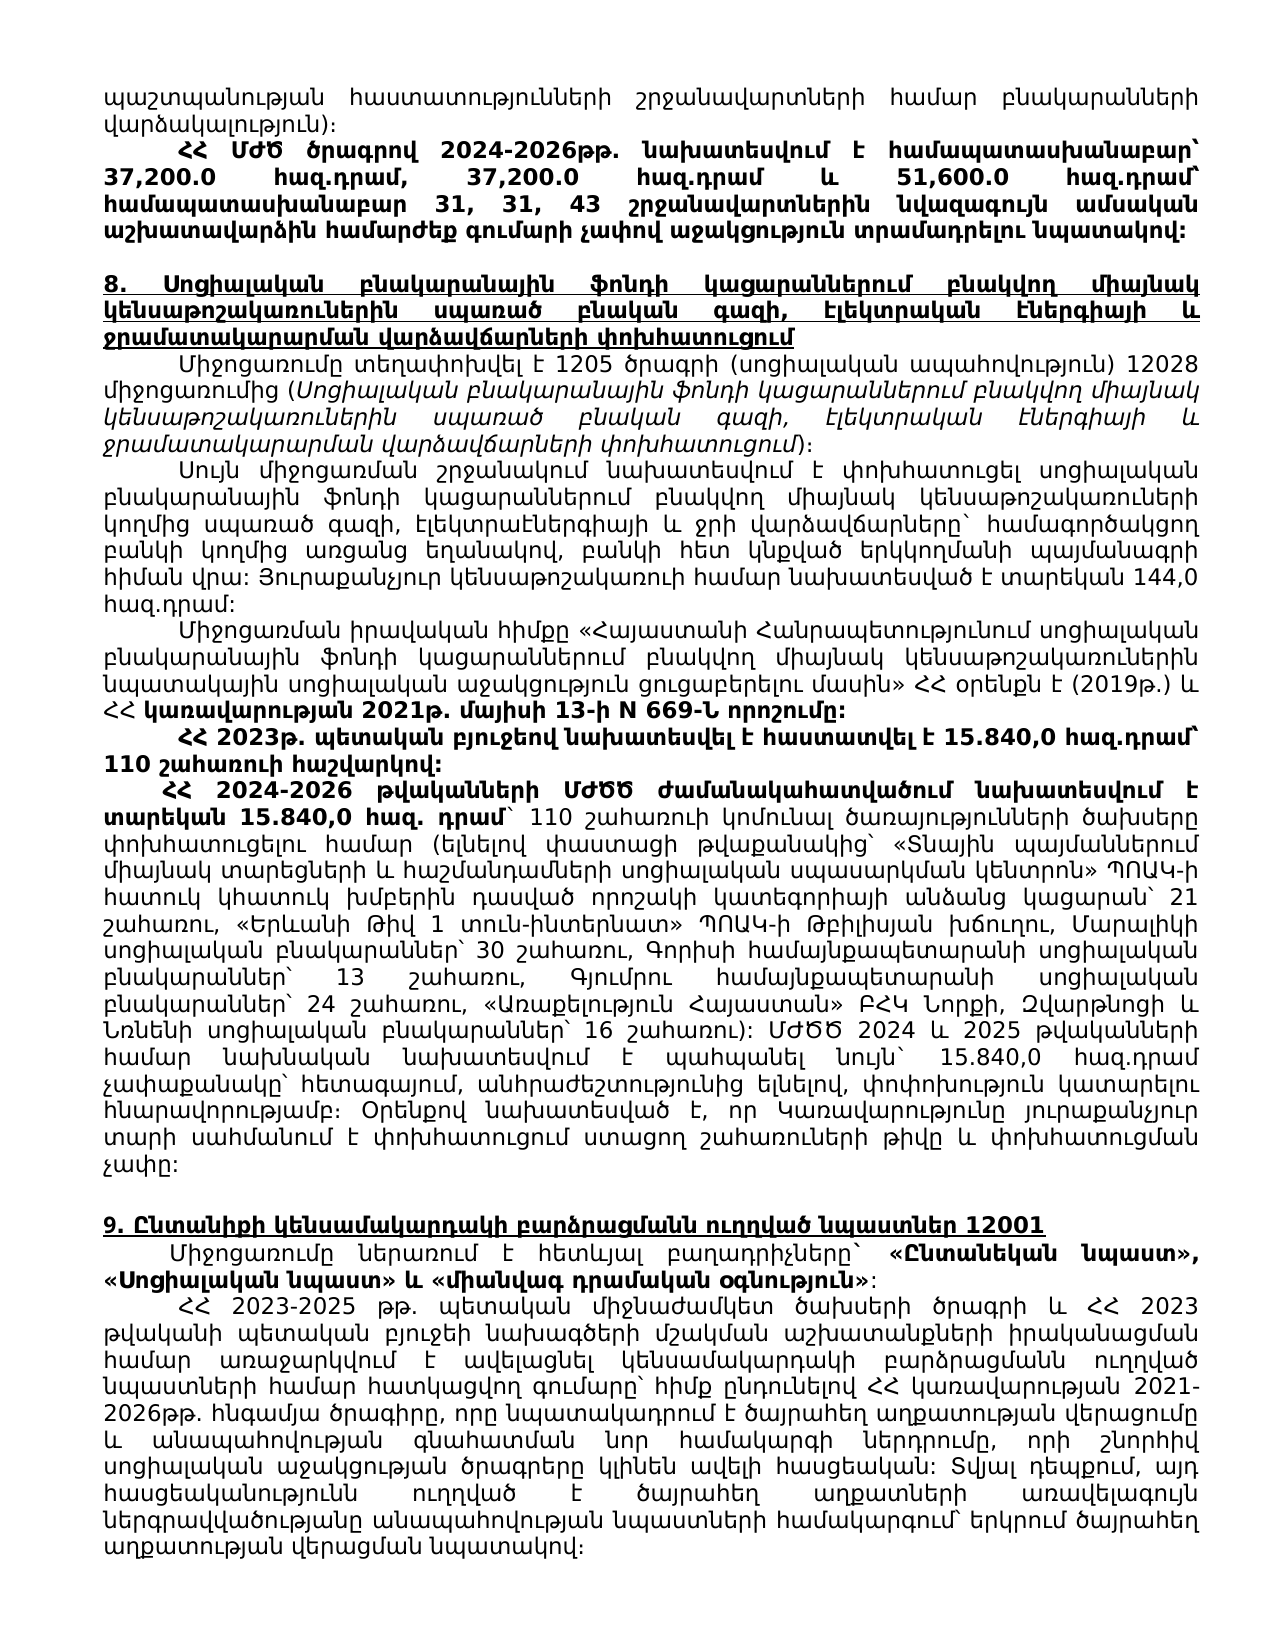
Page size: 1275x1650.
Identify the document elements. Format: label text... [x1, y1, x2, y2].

text 9. Ընտանիքի կենսամակարդակի բարձրացմանն ուղղված նպաստներ 12001 [103, 1209, 1200, 1240]
text Սույն միջոցառման շրջանակում նախատեսվում է փոխհատուցել սոցիալական բնակարանային ֆոնդի կացարաններում բնակվող միայնակ կենսաթոշակառուների կողմից սպառած գազի, էլեկտրաէներգիայի և ջրի վարձավճարները` համագործակցող բանկի կողմից առցանց եղանակով, բանկի հետ կնքված երկկողմանի պայմանագրի հիման վրա: Յուրաքանչյուր կենսաթոշակառուի համար նախատեսված է տարեկան 144,0 հազ.դրամ: [103, 458, 1200, 618]
text Միջոցառումը ներառում է հետևյալ բաղադրիչները` «Ընտանեկան նպաստ», «Սոցիալական նպաստ» և «միանվագ դրամական օգնություն»: [103, 1240, 1200, 1293]
text Միջոցառման իրավական հիմքը «Հայաստանի Հանրապետությունում սոցիալական բնակարանային ֆոնդի կացարաններում բնակվող միայնակ կենսաթոշակառուներին նպատակային սոցիալական աջակցություն ցուցաբերելու մասին» ՀՀ օրենքն է (2019թ.) և ՀՀ կառավարության 2021թ. մայիսի 13-ի N 669-Ն որոշումը: [103, 618, 1200, 724]
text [103, 84, 1200, 138]
text ՀՀ 2023-2025 թթ. պետական միջնաժամկետ ծախսերի ծրագրի և ՀՀ 2023 թվականի պետական բյուջեի նախագծերի մշակման աշխատանքների իրականացման համար առաջարկվում է ավելացնել կենսամակարդակի բարձրացմանն ուղղված նպաստների համար հատկացվող գումարը՝ հիմք ընդունելով ՀՀ կառավարության 2021-2026թթ. հնգամյա ծրագիրը, որը նպատակադրում է ծայրահեղ աղքատության վերացումը և անապահովության գնահատման նոր համակարգի ներդրումը, որի շնորհիվ սոցիալական աջակցության ծրագրերը կլինեն ավելի հասցեական: Տվյալ դեպքում, այդ հասցեականությունն ուղղված է ծայրահեղ աղքատների առավելագույն ներգրավվածությանը անապահովության նպաստների համակարգում՝ երկրում ծայրահեղ աղքատության վերացման նպատակով։ [103, 1293, 1200, 1560]
text 8. Սոցիալական բնակարանային ֆոնդի կացարաններում բնակվող միայնակ կենսաթոշակառուներին սպառած բնական գազի, էլեկտրական էներգիայի և ջրամատակարարման վարձավճարների փոխհատուցում [103, 322, 1200, 351]
text Միջոցառումը տեղափոխվել է 1205 ծրագրի (սոցիալական ապահովություն) 12028 միջոցառումից (Սոցիալական բնակարանային ֆոնդի կացարաններում բնակվող միայնակ կենսաթոշակառուներին սպառած բնական գազի, էլեկտրական էներգիայի և ջրամատակարարման վարձավճարների փոխհատուցում)։ [103, 351, 1200, 458]
text ՀՀ 2024-2026 թվականների ՄԺԾԾ ժամանակահատվածում նախատեսվում է տարեկան 15.840,0 հազ. դրամ` 110 շահառուի կոմունալ ծառայությունների ծախսերը փոխհատուցելու համար (ելնելով փաստացի թվաքանակից՝ «Տնային պայմաններում միայնակ տարեցների և հաշմանդամների սոցիալական սպասարկման կենտրոն» ՊՈԱԿ-ի հատուկ կհատուկ խմբերին դասված որոշակի կատեգորիայի անձանց կացարան՝ 21 շահառու, «Երևանի Թիվ 1 տուն-ինտերնատ» ՊՈԱԿ-ի Թբիլիսյան խճուղու, Մարալիկի սոցիալական բնակարաններ՝ 30 շահառու, Գորիսի համայնքապետարանի սոցիալական բնակարաններ՝ 13 շահառու, Գյումրու համայնքապետարանի սոցիալական բնակարաններ՝ 24 շահառու, «Առաքելություն Հայաստան» ԲՀԿ Նորքի, Զվարթնոցի և Նռնենի սոցիալական բնակարաններ՝ 16 շահառու): ՄԺԾԾ 2024 և 2025 թվականների համար նախնական նախատեսվում է պահպանել նույն` 15.840,0 հազ.դրամ չափաքանակը՝ հետագայում, անհրաժեշտությունից ելնելով, փոփոխություն կատարելու հնարավորությամբ։ Օրենքով նախատեսված է, որ Կառավարությունը յուրաքանչյուր տարի սահմանում է փոխհատուցում ստացող շահառուների թիվը և փոխհատուցման չափը: [103, 778, 1200, 1178]
text 8. Սոցիալական բնակարանային ֆոնդի կացարաններում բնակվող միայնակ կենսաթոշակառուներին սպառած բնական գազի, էլեկտրական էներգիայի և ջրամատակարարման վարձավճարների փոխհատուցում [103, 271, 1200, 294]
text ՀՀ 2023թ. պետական բյուջեով նախատեսվել է հաստատվել է 15.840,0 հազ.դրամ՝ 110 շահառուի հաշվարկով: [103, 724, 1200, 778]
text 8. Սոցիալական բնակարանային ֆոնդի կացարաններում բնակվող միայնակ կենսաթոշակառուներին սպառած բնական գազի, էլեկտրական էներգիայի և ջրամատակարարման վարձավճարների փոխհատուցում [103, 295, 1200, 321]
text ՀՀ ՄԺԾ ծրագրով 2024-2026թթ. նախատեսվում է համապատասխանաբար՝ 37,200.0 հազ.դրամ, 37,200.0 հազ.դրամ և 51,600.0 հազ.դրամ՝ համապատասխանաբար 31, 31, 43 շրջանավարտներին նվազագույն ամսական աշխատավարձին համարժեք գումարի չափով աջակցություն տրամադրելու նպատակով: [103, 138, 1200, 244]
